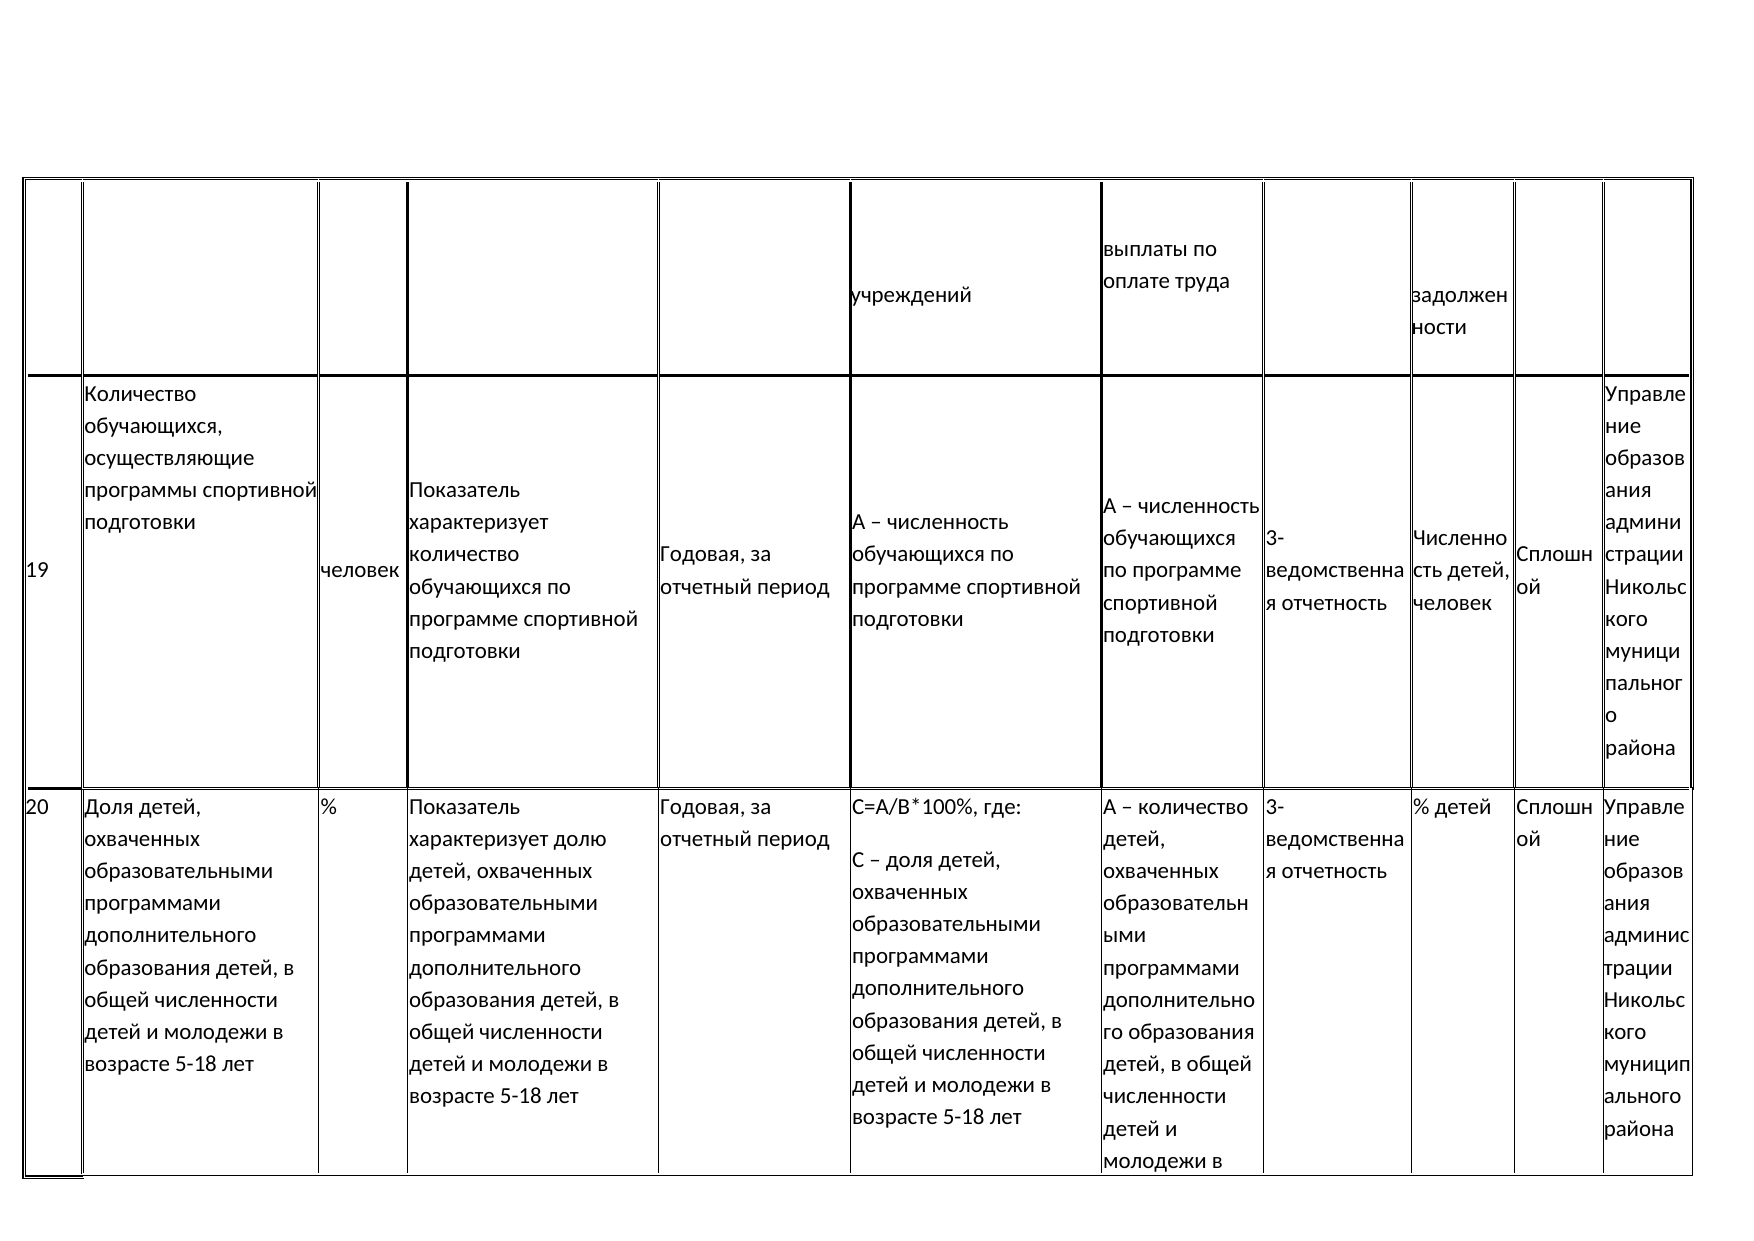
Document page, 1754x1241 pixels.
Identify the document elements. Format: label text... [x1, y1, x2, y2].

table_cell 3-ведомственная отчетность [1265, 377, 1410, 787]
table_cell 20 [26, 787, 82, 1175]
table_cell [850, 790, 1101, 1175]
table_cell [83, 790, 319, 1175]
table_cell Сплошной [1515, 790, 1603, 1175]
table_cell Годовая, за отчетный период [660, 377, 849, 787]
table_cell % [319, 790, 407, 1175]
table_cell Количество обучающихся, осуществляющие программы спортивной подготовки [84, 377, 317, 787]
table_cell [1604, 787, 1692, 1175]
table_cell Показатель характеризует количество обучающихся по программе спортивной подготовки [409, 377, 657, 787]
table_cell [1101, 180, 1264, 374]
table_cell Сплошной [1516, 377, 1602, 787]
table_cell человек [320, 377, 406, 787]
table_cell 19 [26, 374, 81, 787]
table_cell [1264, 790, 1411, 1175]
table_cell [659, 790, 850, 1175]
table_cell Численность детей, человек [1413, 377, 1513, 787]
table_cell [407, 790, 658, 1175]
table_cell % детей [1411, 790, 1515, 1175]
table_cell А – численность обучающихся по программе спортивной подготовки [852, 377, 1100, 787]
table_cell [1101, 790, 1264, 1175]
table_cell А – численность обучающихся по программе спортивной подготовки [1103, 377, 1262, 787]
table_cell Управление образования администрации Никольского муниципального района [1605, 374, 1690, 787]
